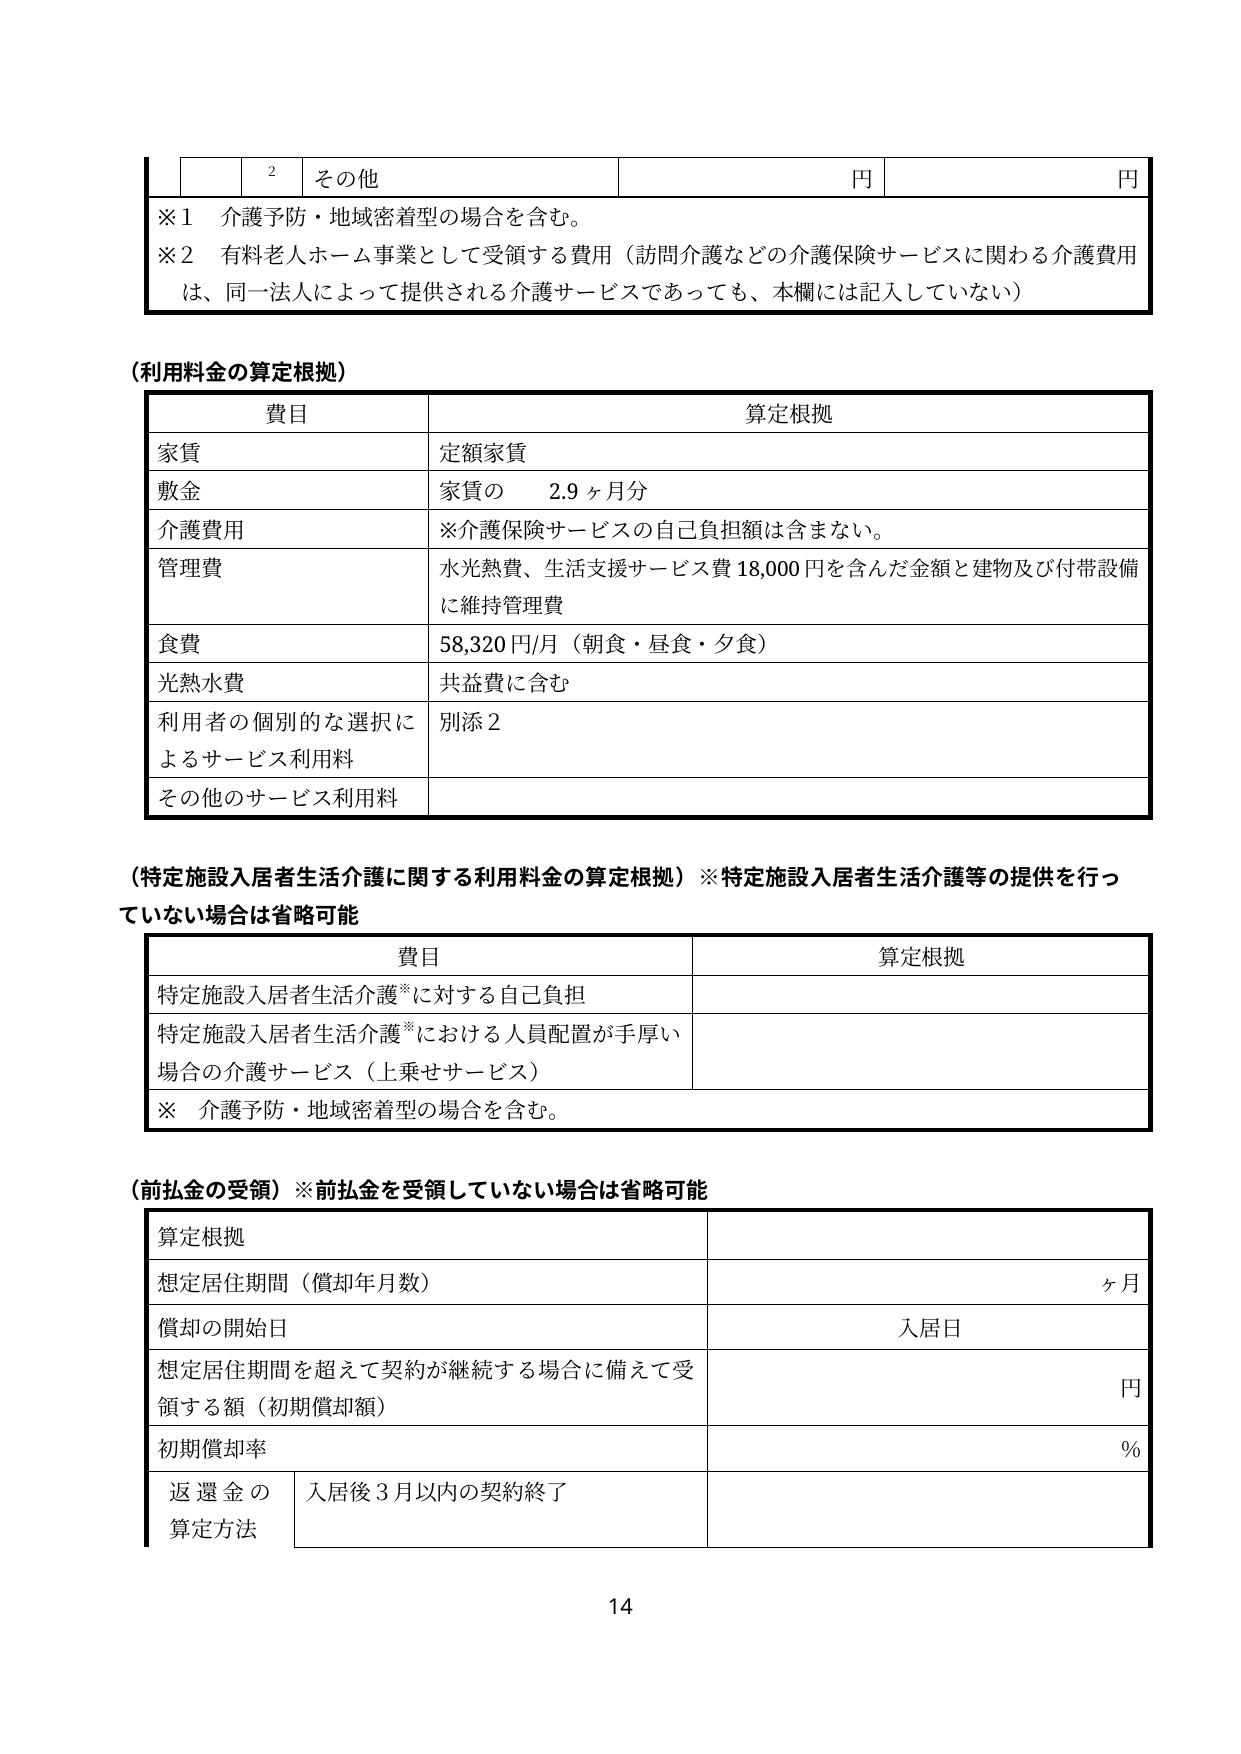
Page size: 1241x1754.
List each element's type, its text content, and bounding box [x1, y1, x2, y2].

table_cell 家賃 [149, 433, 428, 470]
table_cell 入居日 [708, 1305, 1148, 1349]
table_cell ※ 介護予防・地域密着型の場合を含む。 [149, 1090, 1148, 1128]
table_cell 光熱水費 [149, 663, 428, 701]
table_cell 想定居住期間を超えて契約が継続する場合に備えて受領する額（初期償却額） [149, 1350, 707, 1425]
table_cell 介護費用 [149, 510, 428, 547]
table_cell 返還金の算定方法 [149, 1472, 294, 1547]
table_cell 初期償却率 [149, 1426, 707, 1471]
table_header 費目 [149, 937, 692, 974]
table_cell 管理費 [149, 549, 428, 623]
text （利用料金の算定根拠） [118, 352, 1122, 390]
table_cell 敷金 [149, 471, 428, 509]
table_cell その他 [303, 158, 618, 196]
table_cell 特定施設入居者生活介護※に対する自己負担 [149, 976, 692, 1013]
table_cell ※１ 介護予防・地域密着型の場合を含む。 ※２ 有料老人ホーム事業として受領する費用（訪問介護などの介護保険サービスに関わる介護費用は、同一法人によって提供される介護サービスであっても、本欄には記入していない） [149, 198, 1148, 310]
text （前払金の受領）※前払金を受領していない場合は省略可能 [118, 1170, 1122, 1207]
table_header 算定根拠 [693, 937, 1148, 974]
table_cell [693, 1014, 1148, 1089]
table_cell 円 [885, 158, 1148, 196]
table_cell 水光熱費、生活支援サービス費18,000円を含んだ金額と建物及び付帯設備に維持管理費 [429, 549, 1148, 623]
table_cell 特定施設入居者生活介護※における人員配置が手厚い場合の介護サービス（上乗せサービス） [149, 1014, 692, 1089]
table_cell [149, 159, 180, 196]
table_cell [693, 976, 1148, 1013]
table_cell 食費 [149, 625, 428, 662]
table_header 費目 [149, 395, 428, 432]
table_cell 償却の開始日 [149, 1305, 707, 1349]
table_cell 家賃の 2.9ヶ月分 [429, 471, 1148, 509]
table_cell ※介護保険サービスの自己負担額は含まない。 [429, 510, 1148, 547]
table_cell 別添２ [429, 702, 1148, 777]
table_cell 円 [708, 1350, 1148, 1425]
table_cell [708, 1472, 1148, 1547]
table_cell 定額家賃 [429, 433, 1148, 470]
table_cell 入居後３月以内の契約終了 [295, 1472, 707, 1547]
table_header 算定根拠 [149, 1212, 707, 1259]
table_cell 利用者の個別的な選択によるサービス利用料 [149, 702, 428, 777]
table_header [708, 1212, 1148, 1259]
text （特定施設入居者生活介護に関する利用料金の算定根拠）※特定施設入居者生活介護等の提供を行っていない場合は省略可能 [118, 857, 1122, 932]
table_cell [429, 778, 1148, 815]
table_cell ヶ月 [708, 1260, 1148, 1304]
table_cell 想定居住期間（償却年月数） [149, 1260, 707, 1304]
table_cell ％ [708, 1426, 1148, 1471]
table_cell 58,320円/月（朝食・昼食・夕食） [429, 625, 1148, 662]
table_cell 共益費に含む [429, 663, 1148, 701]
table_cell 円 [619, 158, 884, 196]
table_cell その他のサービス利用料 [149, 778, 428, 815]
table_header 算定根拠 [429, 395, 1148, 432]
